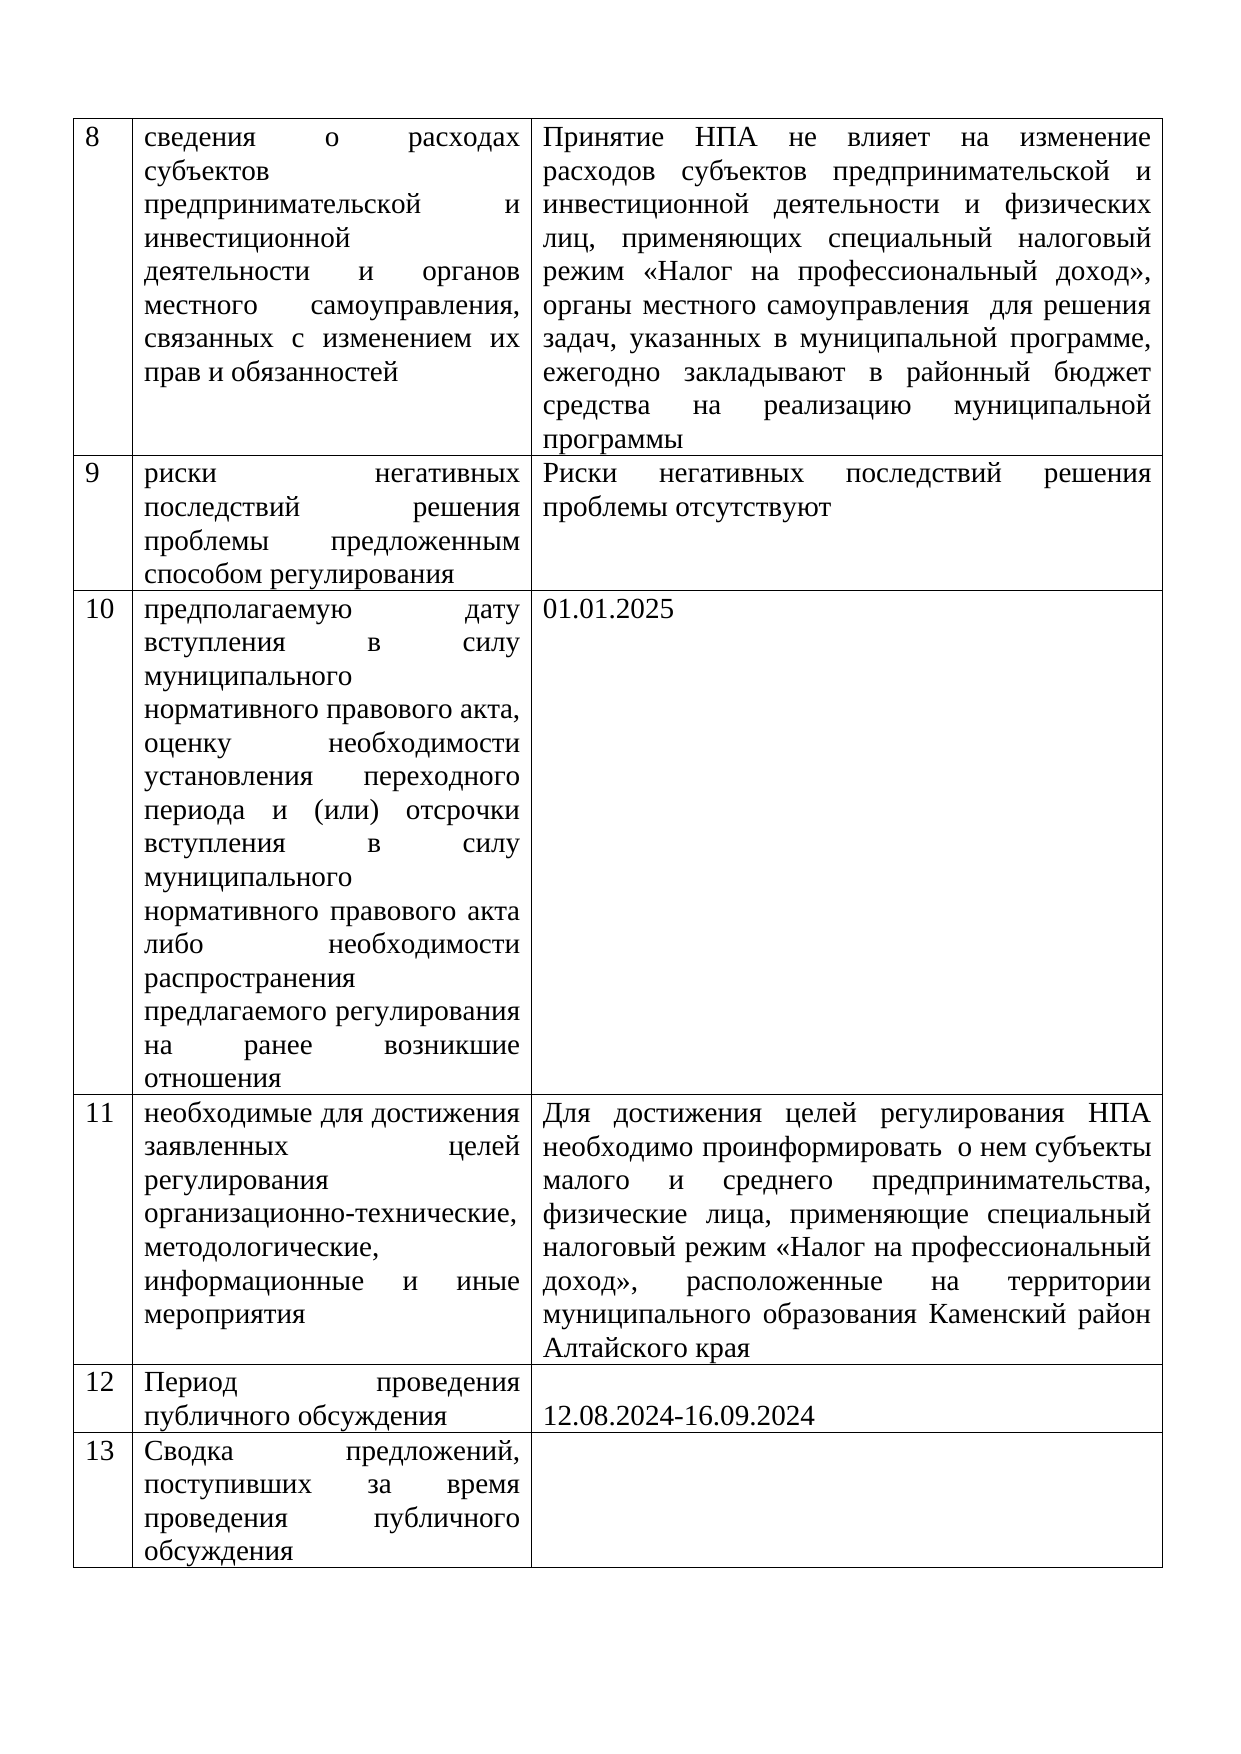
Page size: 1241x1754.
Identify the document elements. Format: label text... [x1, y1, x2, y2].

table_cell 12 [74, 1365, 132, 1432]
table_cell [532, 1433, 1162, 1567]
table_cell Период проведения публичного обсуждения [133, 1365, 531, 1432]
table_cell Для достижения целей регулирования НПА необходимо проинформировать о нем субъекты малого и среднего предпринимательства, физические лица, применяющие специальный налоговый режим «Налог на профессиональный доход», расположенные на территории муниципального образования Каменский район Алтайского края [532, 1095, 1162, 1363]
table_cell риски негативных последствий решения проблемы предложенным способом регулирования [133, 456, 531, 590]
table_cell 8 [74, 119, 132, 454]
table_cell Принятие НПА не влияет на изменение расходов субъектов предпринимательской и инвестиционной деятельности и физических лиц, применяющих специальный налоговый режим «Налог на профессиональный доход», органы местного самоуправления для решения задач, указанных в муниципальной программе, ежегодно закладывают в районный бюджет средства на реализацию муниципальной программы [532, 119, 1162, 454]
table_cell 13 [74, 1433, 132, 1567]
table_cell предполагаемую дату вступления в силу муниципального нормативного правового акта, оценку необходимости установления переходного периода и (или) отсрочки вступления в силу муниципального нормативного правового акта либо необходимости распространения предлагаемого регулирования на ранее возникшие отношения [133, 591, 531, 1094]
table_cell Сводка предложений, поступивших за время проведения публичного обсуждения [133, 1433, 531, 1567]
table_cell 11 [74, 1095, 132, 1363]
table_cell 01.01.2025 [532, 591, 1162, 1094]
table_cell 10 [74, 591, 132, 1094]
table_cell необходимые для достижения заявленных целей регулирования организационно-технические, методологические, информационные и иные мероприятия [133, 1095, 531, 1363]
table_cell сведения о расходах субъектов предпринимательской и инвестиционной деятельности и органов местного самоуправления, связанных с изменением их прав и обязанностей [133, 119, 531, 454]
table_cell 9 [74, 456, 132, 590]
table_cell Риски негативных последствий решения проблемы отсутствуют [532, 456, 1162, 590]
table_cell 12.08.2024-16.09.2024 [532, 1365, 1162, 1432]
